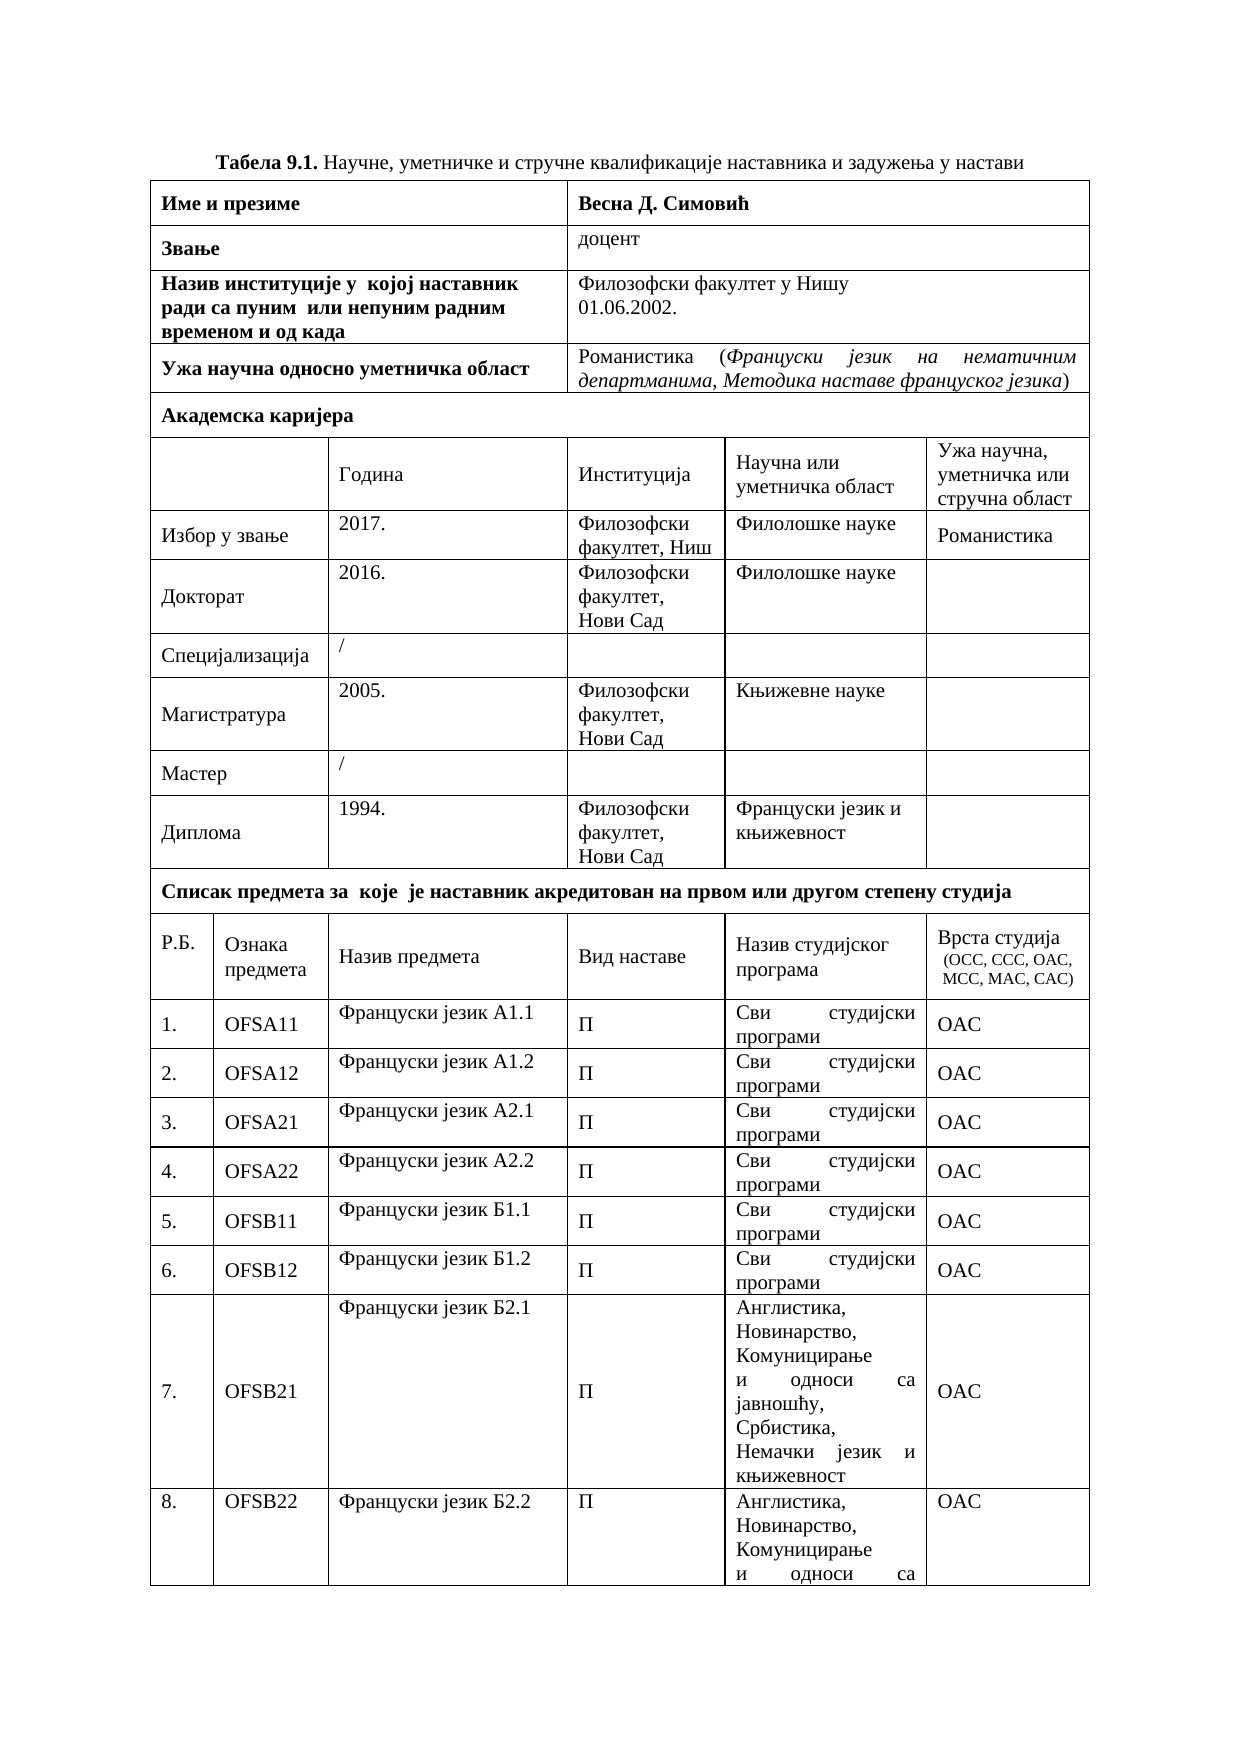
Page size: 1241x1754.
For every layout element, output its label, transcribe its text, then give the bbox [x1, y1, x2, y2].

table_cell [927, 634, 1089, 677]
table_cell Звање [151, 226, 567, 270]
table_cell Француски језик А2.1 [329, 1098, 567, 1146]
table_cell Књижевне науке [726, 678, 926, 750]
table_cell Назив студијског програма [726, 914, 926, 999]
table_cell Ужа научна, уметничка или стручна област [927, 438, 1089, 510]
table_cell П [568, 1295, 724, 1487]
table_cell Француски језик А1.2 [329, 1049, 567, 1097]
table_cell Филозофски факултет, Нови Сад [568, 796, 724, 868]
table_cell П [568, 1246, 724, 1294]
table_cell Диплома [151, 796, 328, 868]
table_cell ОАС [927, 1489, 1089, 1585]
table_cell Сви студијски програми [726, 1197, 926, 1245]
table_cell 4. [151, 1148, 213, 1196]
table_cell Врста студија (ОСС, ССС, ОАС, МСС, МАС, САС) [927, 914, 1089, 999]
table_cell / [329, 751, 567, 795]
table_cell OFSB21 [214, 1295, 328, 1487]
table_cell Филозофски факултет, Нови Сад [568, 560, 724, 632]
table_cell П [568, 1049, 724, 1097]
table_cell Француски језик А1.1 [329, 1000, 567, 1048]
table_cell Филолошке науке [726, 511, 926, 559]
table_cell П [568, 1148, 724, 1196]
table_cell Научна или уметничка област [726, 438, 926, 510]
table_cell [329, 1489, 567, 1585]
table_cell Сви студијски програми [726, 1246, 926, 1294]
table_cell Списак предмета за које је наставник акредитован на првом или другом степену студија [151, 869, 1089, 913]
table_cell Мастер [151, 751, 328, 795]
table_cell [726, 1295, 926, 1487]
table_cell Сви студијски програми [726, 1000, 926, 1048]
table_cell [568, 634, 724, 677]
table_cell ОАС [927, 1246, 1089, 1294]
table_cell 1. [151, 1000, 213, 1048]
table_cell [726, 751, 926, 795]
table_cell OFSB22 [214, 1489, 328, 1585]
table_cell 1994. [329, 796, 567, 868]
table_cell Филолошке науке [726, 560, 926, 632]
table_cell 2016. [329, 560, 567, 632]
table_cell [568, 751, 724, 795]
table_cell Р.Б. [151, 914, 213, 999]
table_cell Филозофски факултет, Нови Сад [568, 678, 724, 750]
text Табела 9.1. Научне, уметничке и стручне квалификације наставника и задужења у настави [150, 150, 1090, 174]
table_cell 6. [151, 1246, 213, 1294]
table_cell Ужа научна односно уметничка област [151, 344, 567, 392]
table_cell [927, 560, 1089, 632]
table_cell OFSA22 [214, 1148, 328, 1196]
table_cell 7. [151, 1295, 213, 1487]
table_cell [927, 796, 1089, 868]
table_cell Магистратура [151, 678, 328, 750]
table_cell Француски језик и књижевност [726, 796, 926, 868]
table_cell OFSB11 [214, 1197, 328, 1245]
table_cell Француски језик Б2.1 [329, 1295, 567, 1487]
table_cell ОАС [927, 1000, 1089, 1048]
table_cell ОАС [927, 1295, 1089, 1487]
table_cell / [329, 634, 567, 677]
table_cell Романистика (Француски језик на нематичним департманима, Методика наставе француског језика) [568, 344, 1089, 392]
table_cell [726, 634, 926, 677]
table_cell Назив институције у којој наставник ради са пуним или непуним радним временом и од када [151, 271, 567, 343]
table_cell Романистика [927, 511, 1089, 559]
table_cell 5. [151, 1197, 213, 1245]
table_cell П [568, 1098, 724, 1146]
table_cell Специјализација [151, 634, 328, 677]
table_cell 2017. [329, 511, 567, 559]
table_cell Институција [568, 438, 724, 510]
table_cell OFSA12 [214, 1049, 328, 1097]
table_cell 2. [151, 1049, 213, 1097]
table_cell Филозофски факултет, Ниш [568, 511, 724, 559]
table_cell П [568, 1197, 724, 1245]
table_cell [927, 678, 1089, 750]
table_cell OFSA21 [214, 1098, 328, 1146]
table_cell 2005. [329, 678, 567, 750]
table_cell Вид наставе [568, 914, 724, 999]
table_cell ОАС [927, 1049, 1089, 1097]
table_cell Докторат [151, 560, 328, 632]
table_header Име и презиме [151, 181, 567, 225]
table_cell Сви студијски програми [726, 1049, 926, 1097]
table_cell 3. [151, 1098, 213, 1146]
table_cell ОАС [927, 1197, 1089, 1245]
table_cell [151, 438, 328, 510]
table_cell Назив предмета [329, 914, 567, 999]
table_cell Сви студијски програми [726, 1098, 926, 1146]
table_cell Француски језик Б1.1 [329, 1197, 567, 1245]
table_cell П [568, 1000, 724, 1048]
table_cell доцент [568, 226, 1089, 270]
table_header Весна Д. Симовић [568, 181, 1089, 225]
table_cell Сви студијски програми [726, 1148, 926, 1196]
table_cell Француски језик Б1.2 [329, 1246, 567, 1294]
table_cell OFSA11 [214, 1000, 328, 1048]
table_cell Академска каријера [151, 393, 1089, 437]
table_cell ОАС [927, 1098, 1089, 1146]
table_cell П [568, 1489, 724, 1585]
table_cell 8. [151, 1489, 213, 1585]
table_cell OFSB12 [214, 1246, 328, 1294]
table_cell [726, 1489, 926, 1585]
table_cell Избор у звање [151, 511, 328, 559]
table_cell Ознака предмета [214, 914, 328, 999]
table_cell Француски језик А2.2 [329, 1148, 567, 1196]
table_cell Година [329, 438, 567, 510]
table_cell ОАС [927, 1148, 1089, 1196]
table_cell [927, 751, 1089, 795]
table_cell Филозофски факултет у Нишу 01.06.2002. [568, 271, 1089, 343]
